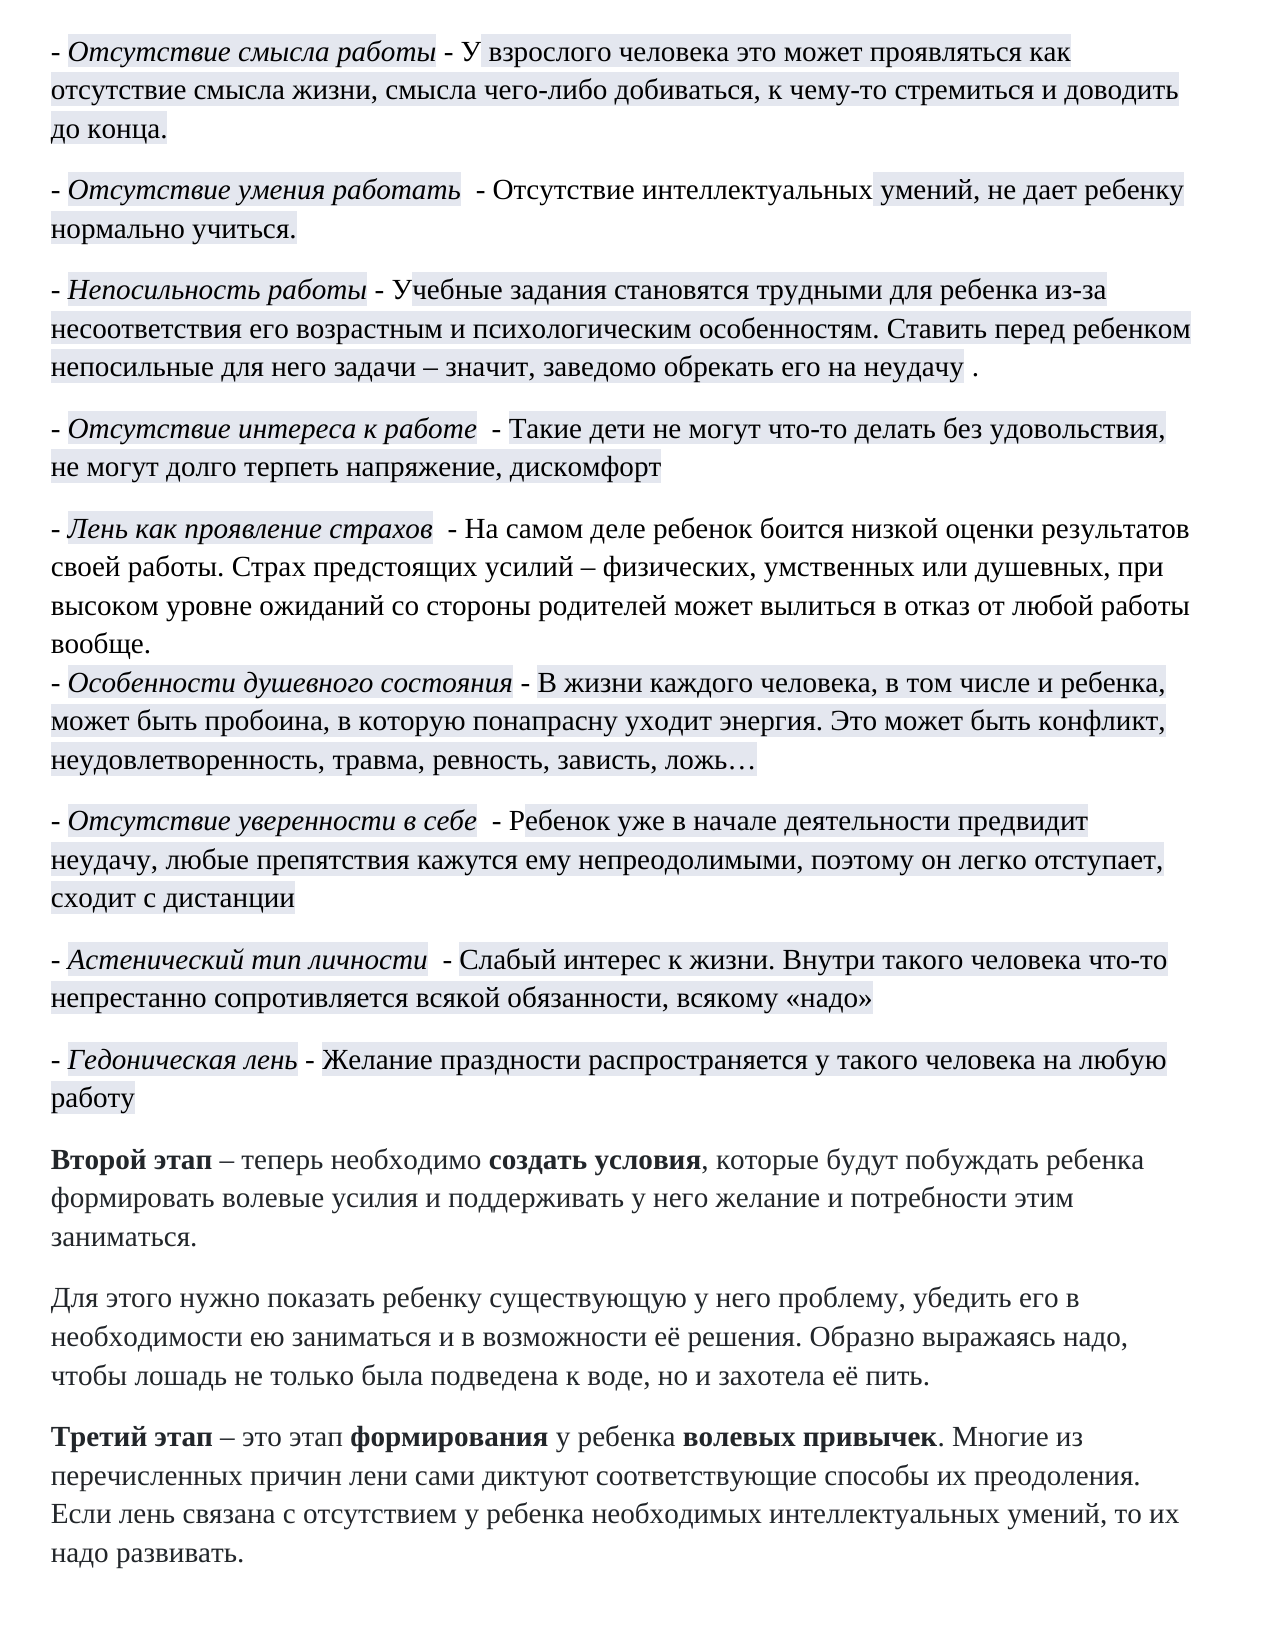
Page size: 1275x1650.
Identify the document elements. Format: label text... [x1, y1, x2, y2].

text - Отсутствие смысла работы - У взрослого человека это может проявляться как отсутствие смысла жизни, смысла чего-либо добиваться, к чему-то стремиться и доводить до конца. [51, 34, 1198, 144]
text - Особенности душевного состояния - В жизни каждого человека, в том числе и ребенка, может быть пробоина, в которую понапрасну уходит энергия. Это может быть конфликт, неудовлетворенность, травма, ревность, зависть, ложь… [51, 665, 1198, 776]
text - Лень как проявление страхов - На самом деле ребенок боится низкой оценки результатов своей работы. Страх предстоящих усилий – физических, умственных или душевных, при высоком уровне ожиданий со стороны родителей может вылиться в отказ от любой работы вообще. [51, 511, 1198, 660]
text Второй этап – теперь необходимо создать условия, которые будут побуждать ребенка формировать волевые усилия и поддерживать у него желание и потребности этим заниматься. [51, 1142, 1198, 1253]
text - Отсутствие интереса к работе - Такие дети не могут что-то делать без удовольствия, не могут долго терпеть напряжение, дискомфорт [51, 411, 1198, 483]
text - Астенический тип личности - Слабый интерес к жизни. Внутри такого человека что-то непрестанно сопротивляется всякой обязанности, всякому «надо» [51, 942, 1198, 1014]
text Третий этап – это этап формирования у ребенка волевых привычек. Многие из перечисленных причин лени сами диктуют соответствующие способы их преодоления. Если лень связана с отсутствием у ребенка необходимых интеллектуальных умений, то их надо развивать. [51, 1419, 1198, 1568]
text - Гедоническая лень - Желание праздности распространяется у такого человека на любую работу [51, 1042, 1198, 1114]
text - Отсутствие уверенности в себе - Ребенок уже в начале деятельности предвидит неудачу, любые препятствия кажутся ему непреодолимыми, поэтому он легко отступает, сходит с дистанции [51, 803, 1198, 914]
text Для этого нужно показать ребенку существующую у него проблему, убедить его в необходимости ею заниматься и в возможности её решения. Образно выражаясь надо, чтобы лошадь не только была подведена к воде, но и захотела её пить. [51, 1281, 1198, 1391]
text - Непосильность работы - Учебные задания становятся трудными для ребенка из-за несоответствия его возрастным и психологическим особенностям. Ставить перед ребенком непосильные для него задачи – значит, заведомо обрекать его на неудачу . [51, 272, 1198, 383]
text - Отсутствие умения работать - Отсутствие интеллектуальных умений, не дает ребенку нормально учиться. [51, 172, 1198, 244]
